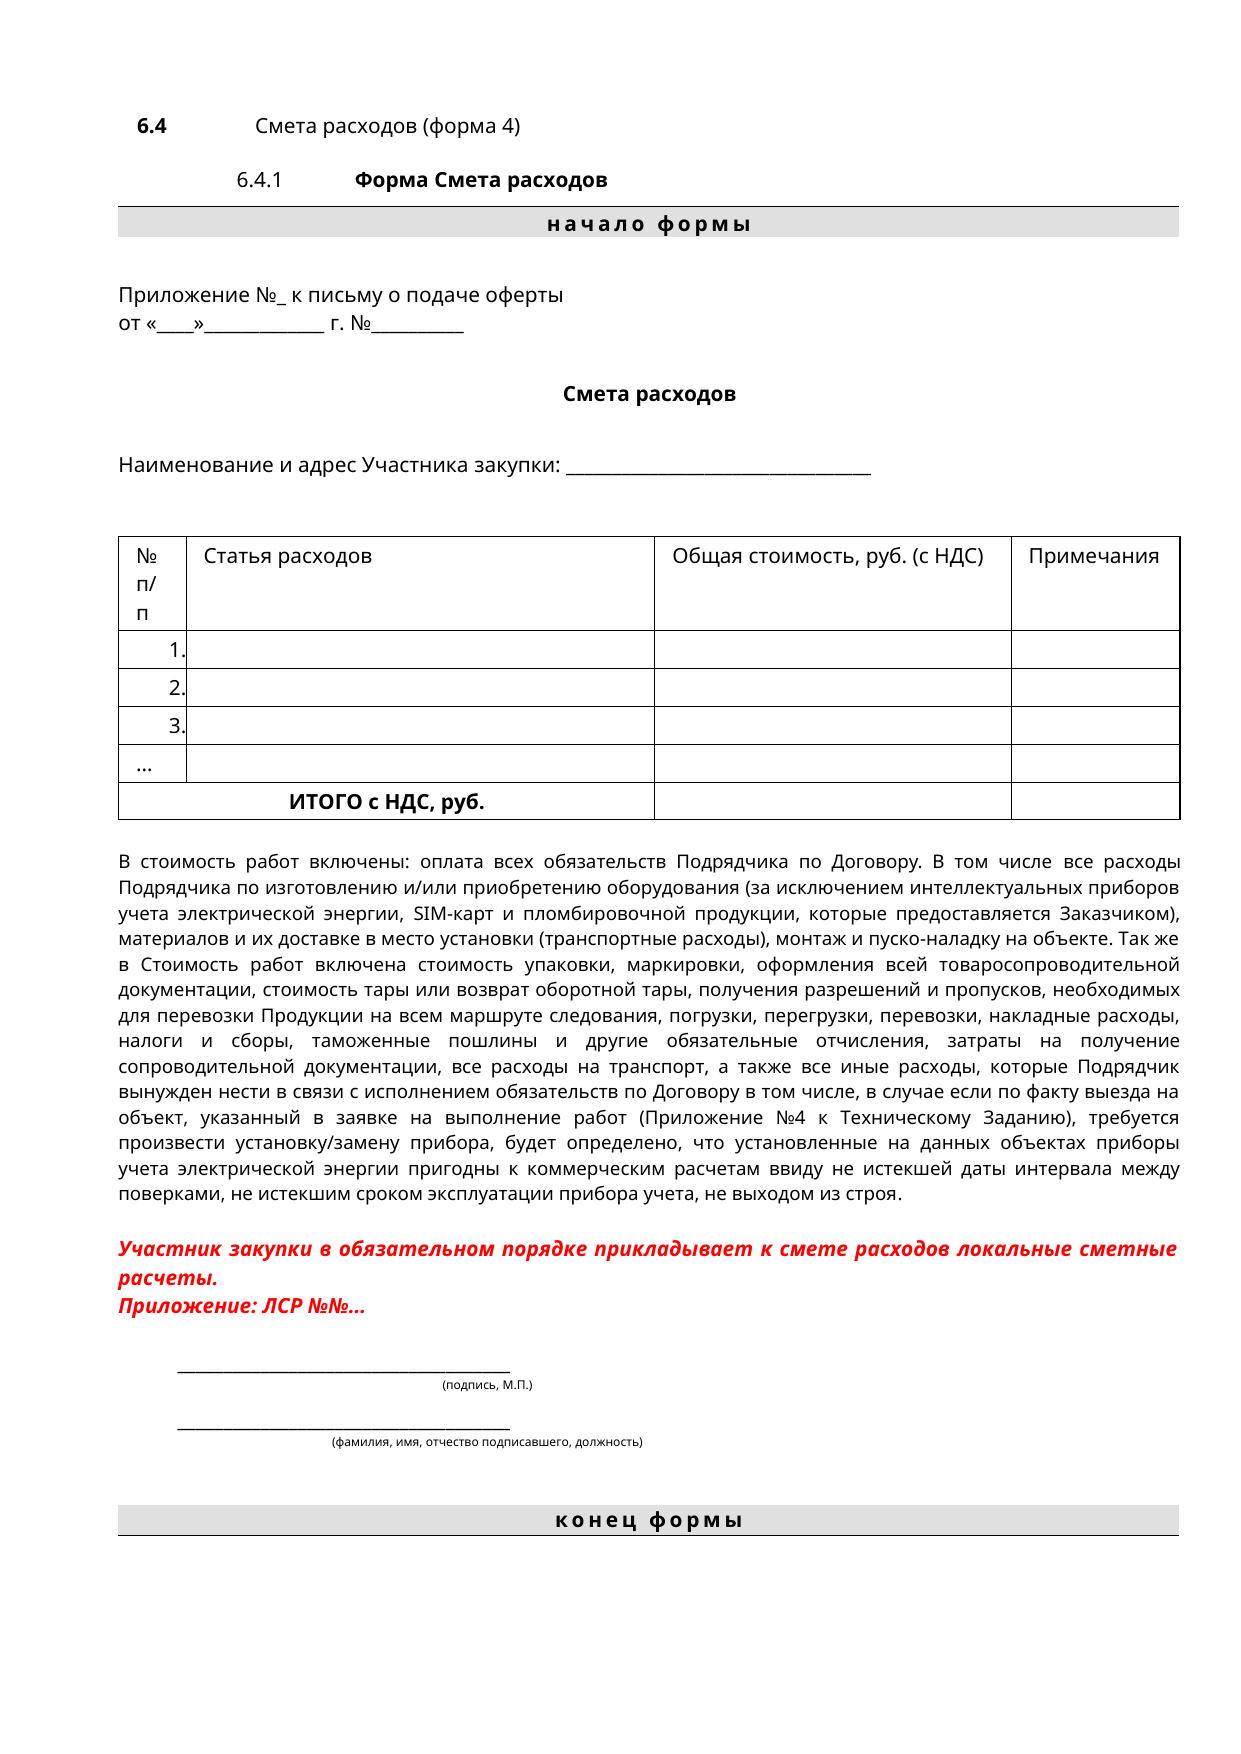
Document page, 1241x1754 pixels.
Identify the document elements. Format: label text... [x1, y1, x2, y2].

subtitle Смета расходов (форма 4) [137, 111, 1181, 140]
table_header Статья расходов [187, 537, 654, 630]
text Приложение: ЛСР №№… [118, 1291, 1181, 1320]
table_cell … [119, 745, 186, 782]
table_cell [1012, 783, 1179, 819]
text (подпись, М.П.) [118, 1377, 797, 1405]
table_cell [655, 783, 1011, 819]
table_header Примечания [1012, 537, 1179, 630]
table_header Общая стоимость, руб. (с НДС) [655, 537, 1011, 630]
table_cell [655, 631, 1011, 668]
table_cell [187, 707, 654, 744]
list Форма Смета расходов [236, 165, 1181, 193]
text конец формы [118, 1505, 1179, 1535]
table_cell [1012, 631, 1179, 668]
table_cell ИТОГО с НДС, руб. [119, 783, 654, 819]
table_cell [119, 707, 186, 744]
table_cell [1012, 745, 1179, 782]
text Смета расходов [118, 379, 1181, 408]
table_cell [1012, 669, 1179, 706]
table_cell [187, 745, 654, 782]
text Наименование и адрес Участника закупки: _________________________________ [118, 450, 1181, 479]
table_cell [119, 631, 186, 668]
text начало формы [118, 207, 1179, 237]
text В стоимость работ включены: оплата всех обязательств Подрядчика по Договору. В том числе все расходы Подрядчика по изготовлению и/или приобретению оборудования (за исключением интеллектуальных приборов учета электрической энергии, SIM-карт и пломбировочной продукции, которые предоставляется Заказчиком), материалов и их доставке в место установки (транспортные расходы), монтаж и пуско-наладку на объекте. Так же в Стоимость работ включена стоимость упаковки, маркировки, оформления всей товаросопроводительной документации, стоимость тары или возврат оборотной тары, получения разрешений и пропусков, необходимых для перевозки Продукции на всем маршруте следования, погрузки, перегрузки, перевозки, накладные расходы, налоги и сборы, таможенные пошлины и другие обязательные отчисления, затраты на получение сопроводительной документации, все расходы на транспорт, а также все иные расходы, которые Подрядчик вынужден нести в связи с исполнением обязательств по Договору в том числе, в случае если по факту выезда на объект, указанный в заявке на выполнение работ (Приложение №4 к Техническому Заданию), требуется произвести установку/замену прибора, будет определено, что установленные на данных объектах приборы учета электрической энергии пригодны к коммерческим расчетам ввиду не истекшей даты интервала между поверками, не истекшим сроком эксплуатации прибора учета, не выходом из строя. [118, 849, 1181, 1206]
table_cell [655, 669, 1011, 706]
table_cell [119, 669, 186, 706]
table_cell [655, 707, 1011, 744]
text Приложение №_ к письму о подаче оферты от «____»_____________ г. №__________ [118, 280, 1181, 337]
text (фамилия, имя, отчество подписавшего, должность) [118, 1434, 797, 1462]
table_cell [187, 631, 654, 668]
table_cell [187, 669, 654, 706]
table_cell [1012, 707, 1179, 744]
text Участник закупки в обязательном порядке прикладывает к смете расходов локальные сметные расчеты. [118, 1234, 1181, 1291]
text ____________________________________ [118, 1405, 1181, 1434]
table_header № п/п [119, 537, 186, 630]
text ____________________________________ [118, 1348, 1181, 1377]
table_cell [655, 745, 1011, 782]
